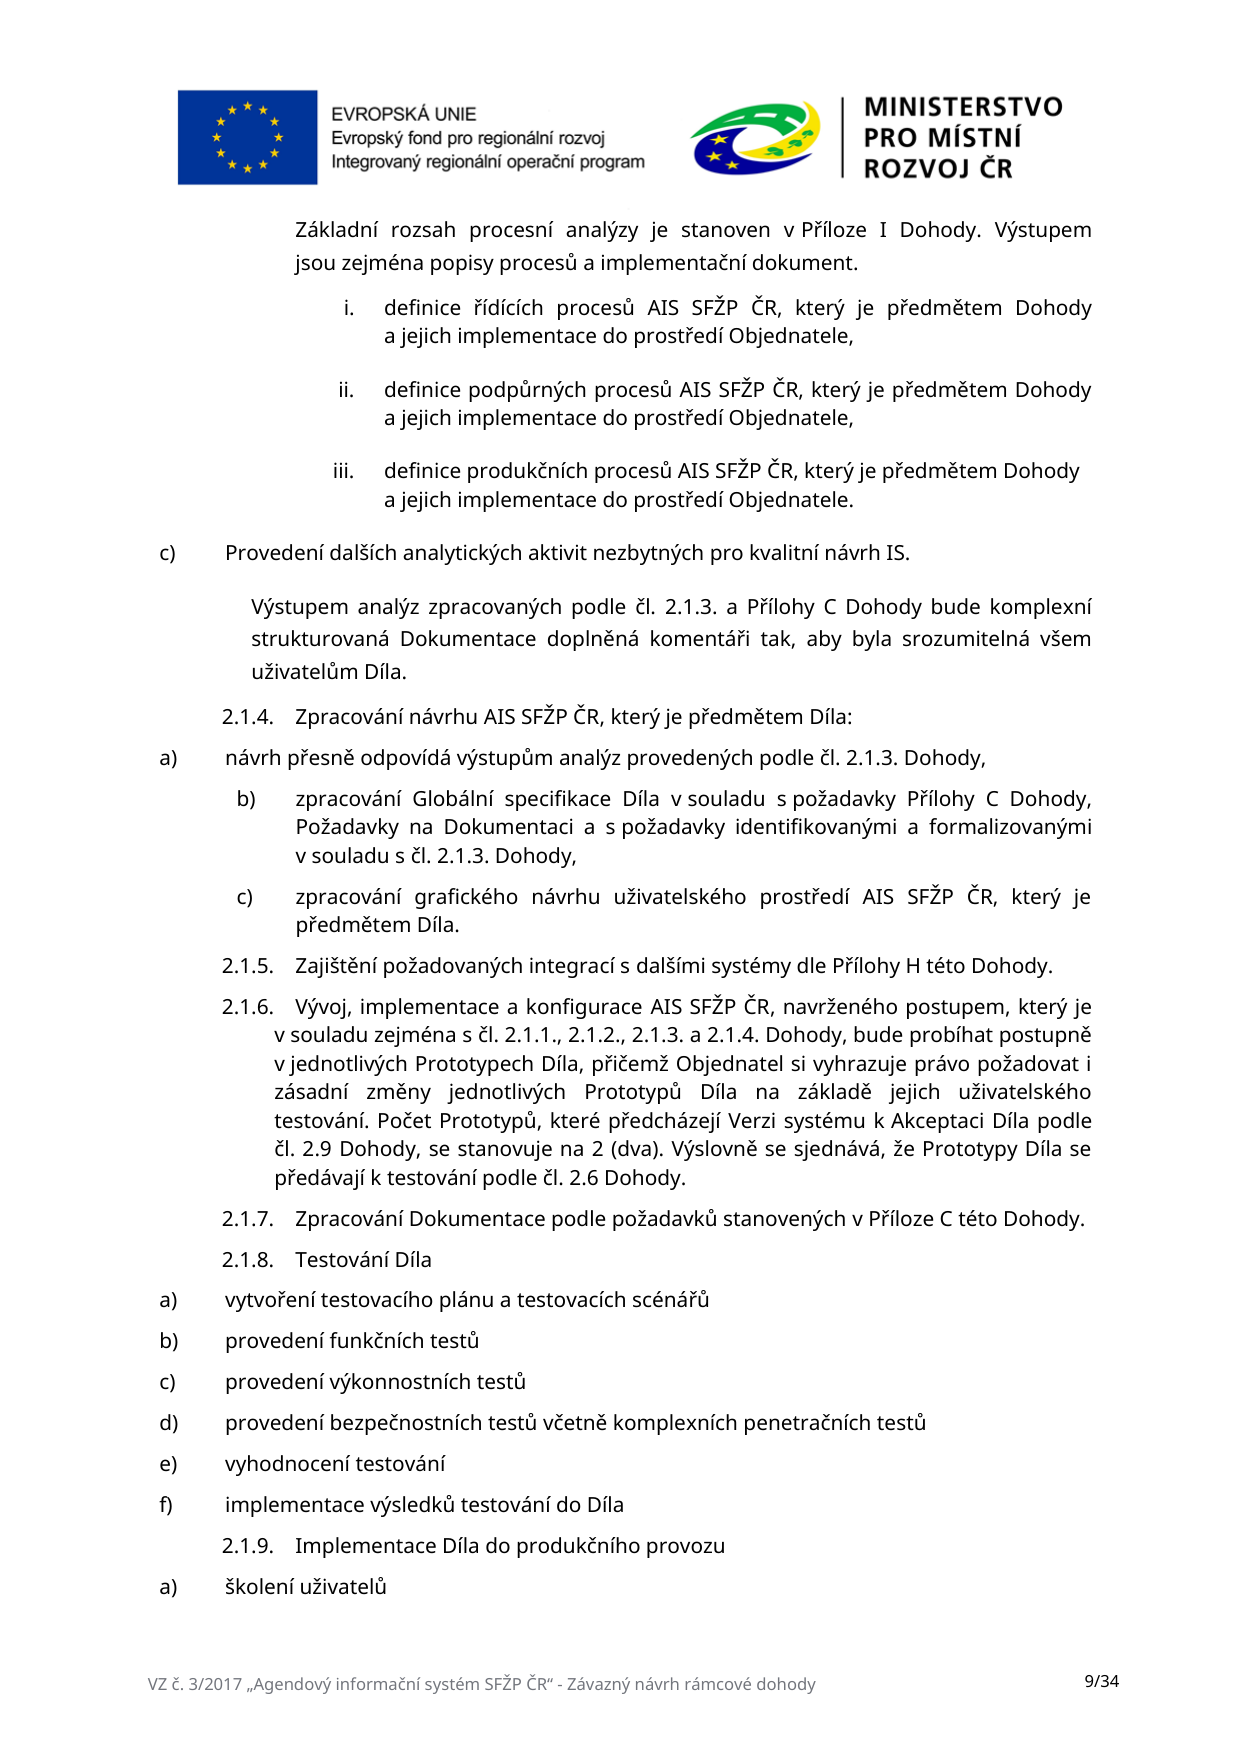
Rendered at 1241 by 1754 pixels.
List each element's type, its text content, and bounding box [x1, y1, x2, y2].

list definice produkčních procesů AIS SFŽP ČR, který je předmětem Dohody a jejich implementace do prostředí Objednatele. [354, 457, 1081, 513]
text Výstupem analýz zpracovaných podle čl. 2.1.3. a Přílohy C Dohody bude komplexní strukturovaná Dokumentace doplněná komentáři tak, aby byla srozumitelná všem uživatelům Díla. [251, 592, 1092, 686]
text Zpracování Dokumentace podle požadavků stanovených v Příloze C této Dohody. [222, 1204, 1092, 1232]
list provedení bezpečnostních testů včetně komplexních penetračních testů [148, 1408, 1092, 1437]
list definice řídících procesů AIS SFŽP ČR, který je předmětem Dohody a jejich implementace do prostředí Objednatele, [354, 293, 1092, 350]
text Zpracování návrhu AIS SFŽP ČR, který je předmětem Díla: [222, 702, 1092, 731]
text Implementace Díla do produkčního provozu [222, 1531, 1092, 1560]
text Testování Díla [222, 1245, 1092, 1273]
list školení uživatelů [148, 1572, 1092, 1601]
list definice podpůrných procesů AIS SFŽP ČR, který je předmětem Dohody a jejich implementace do prostředí Objednatele, [354, 375, 1092, 432]
list zpracování Globální specifikace Díla v souladu s požadavky Přílohy C Dohody, Požadavky na Dokumentaci a s požadavky identifikovanými a formalizovanými v souladu s čl. 2.1.3. Dohody, [236, 784, 1092, 869]
list provedení výkonnostních testů [148, 1367, 1092, 1396]
list vytvoření testovacího plánu a testovacích scénářů [148, 1286, 1092, 1314]
list návrh přesně odpovídá výstupům analýz provedených podle čl. 2.1.3. Dohody, [148, 743, 1092, 772]
picture [147, 59, 1093, 216]
list vyhodnocení testování [148, 1449, 1092, 1478]
text Základní rozsah procesní analýzy je stanoven v Příloze I Dohody. Výstupem jsou zejména popisy procesů a implementační dokument. [295, 216, 1092, 276]
list Provedení dalších analytických aktivit nezbytných pro kvalitní návrh IS. [148, 538, 1092, 567]
list provedení funkčních testů [148, 1327, 1092, 1355]
list zpracování grafického návrhu uživatelského prostředí AIS SFŽP ČR, který je předmětem Díla. [236, 882, 1092, 939]
text Zajištění požadovaných integrací s dalšími systémy dle Přílohy H této Dohody. [222, 951, 1092, 980]
list implementace výsledků testování do Díla [148, 1490, 1092, 1519]
text Vývoj, implementace a konfigurace AIS SFŽP ČR, navrženého postupem, který je v souladu zejména s čl. 2.1.1., 2.1.2., 2.1.3. a 2.1.4. Dohody, bude probíhat postupně v jednotlivých Prototypech Díla, přičemž Objednatel si vyhrazuje právo požadovat i zásadní změny jednotlivých Prototypů Díla na základě jejich uživatelského testování. Počet Prototypů, které předcházejí Verzi systému k Akceptaci Díla podle čl. 2.9 Dohody, se stanovuje na 2 (dva). Výslovně se sjednává, že Prototypy Díla se předávají k testování podle čl. 2.6 Dohody. [222, 992, 1092, 1191]
